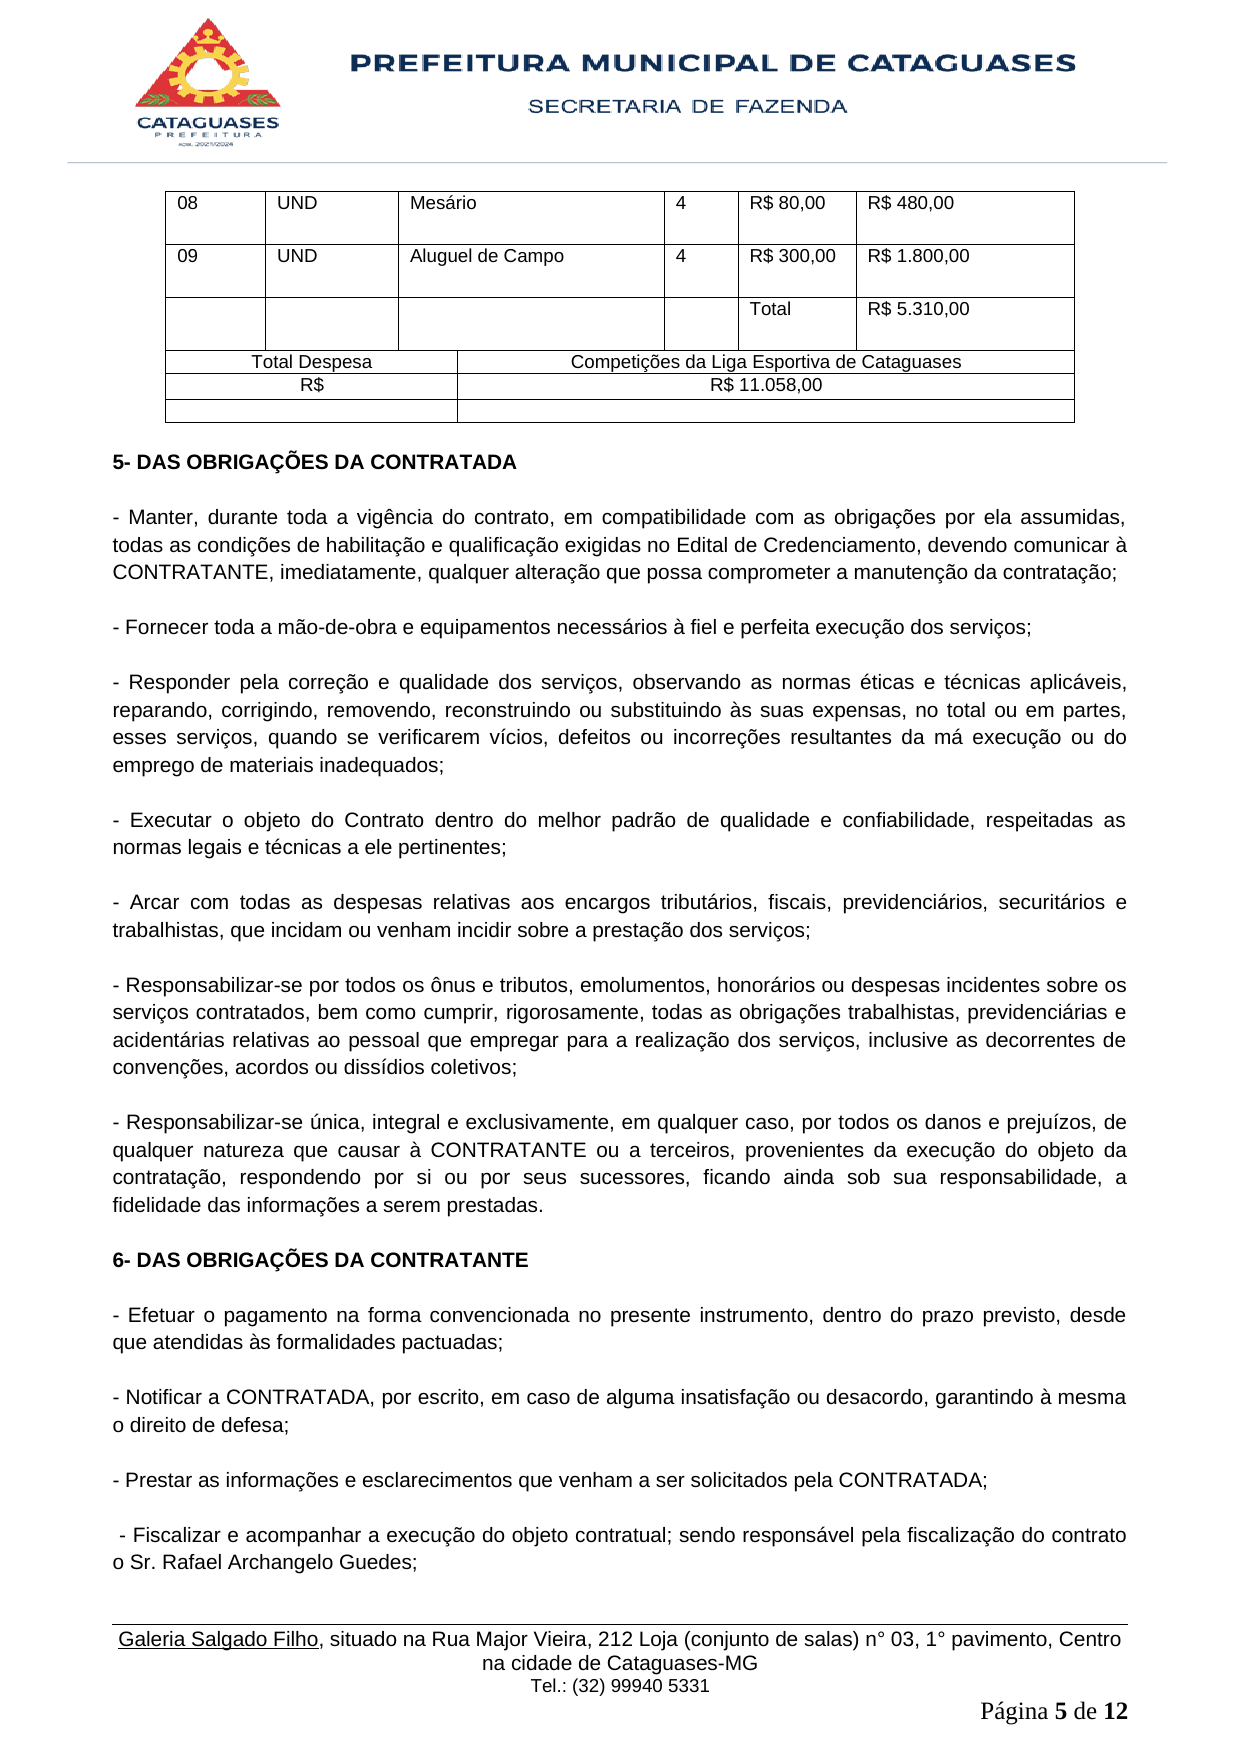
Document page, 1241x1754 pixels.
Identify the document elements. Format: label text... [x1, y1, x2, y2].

table_cell [266, 298, 398, 350]
table_cell Competições da Liga Esportiva de Cataguases [458, 351, 1074, 373]
table_cell [665, 298, 738, 350]
table_cell 4 [665, 192, 738, 244]
table_cell R$ 80,00 [739, 192, 856, 244]
table_cell [166, 400, 457, 422]
table_cell UND [266, 192, 398, 244]
picture [67, 15, 1168, 164]
table_cell Mesário [399, 192, 664, 244]
text - Responsabilizar-se única, integral e exclusivamente, em qualquer caso, por todos os danos e prejuízos, de qualquer natureza que causar à CONTRATANTE ou a terceiros, provenientes da execução do objeto da contratação, respondendo por si ou por seus sucessores, ficando ainda sob sua responsabilidade, a fidelidade das informações a serem prestadas. [112, 1110, 1128, 1217]
text - Arcar com todas as despesas relativas aos encargos tributários, fiscais, previdenciários, securitários e trabalhistas, que incidam ou venham incidir sobre a prestação dos serviços; [112, 890, 1128, 942]
text - Manter, durante toda a vigência do contrato, em compatibilidade com as obrigações por ela assumidas, todas as condições de habilitação e qualificação exigidas no Edital de Credenciamento, devendo comunicar à CONTRATANTE, imediatamente, qualquer alteração que possa comprometer a manutenção da contratação; [112, 505, 1128, 584]
text 6- DAS OBRIGAÇÕES DA CONTRATANTE [112, 1248, 1128, 1272]
table_cell [399, 298, 664, 350]
table_cell Total Despesa [166, 351, 457, 373]
text - Responder pela correção e qualidade dos serviços, observando as normas éticas e técnicas aplicáveis, reparando, corrigindo, removendo, reconstruindo ou substituindo às suas expensas, no total ou em partes, esses serviços, quando se verificarem vícios, defeitos ou incorreções resultantes da má execução ou do emprego de materiais inadequados; [112, 670, 1128, 777]
table_cell 09 [166, 245, 265, 297]
text 5- DAS OBRIGAÇÕES DA CONTRATADA [112, 450, 1128, 474]
table_cell 4 [665, 245, 738, 297]
text - Notificar a CONTRATADA, por escrito, em caso de alguma insatisfação ou desacordo, garantindo à mesma o direito de defesa; [112, 1385, 1128, 1437]
text - Fornecer toda a mão-de-obra e equipamentos necessários à fiel e perfeita execução dos serviços; [112, 615, 1128, 639]
table_cell R$ 300,00 [739, 245, 856, 297]
text - Executar o objeto do Contrato dentro do melhor padrão de qualidade e confiabilidade, respeitadas as normas legais e técnicas a ele pertinentes; [112, 808, 1128, 859]
text - Responsabilizar-se por todos os ônus e tributos, emolumentos, honorários ou despesas incidentes sobre os serviços contratados, bem como cumprir, rigorosamente, todas as obrigações trabalhistas, previdenciárias e acidentárias relativas ao pessoal que empregar para a realização dos serviços, inclusive as decorrentes de convenções, acordos ou dissídios coletivos; [112, 973, 1128, 1079]
table_cell [458, 400, 1074, 422]
table_cell R$ 11.058,00 [458, 374, 1074, 399]
table_cell [166, 298, 265, 350]
table_cell R$ 480,00 [857, 192, 1074, 244]
table_cell R$ 5.310,00 [857, 298, 1074, 350]
table_cell R$ [166, 374, 457, 399]
table_cell UND [266, 245, 398, 297]
table_cell 08 [166, 192, 265, 244]
table_cell R$ 1.800,00 [857, 245, 1074, 297]
table_cell Total [739, 298, 856, 350]
text - Fiscalizar e acompanhar a execução do objeto contratual; sendo responsável pela fiscalização do contrato o Sr. Rafael Archangelo Guedes; [112, 1523, 1128, 1574]
text - Prestar as informações e esclarecimentos que venham a ser solicitados pela CONTRATADA; [112, 1468, 1128, 1492]
table_cell Aluguel de Campo [399, 245, 664, 297]
text - Efetuar o pagamento na forma convencionada no presente instrumento, dentro do prazo previsto, desde que atendidas às formalidades pactuadas; [112, 1303, 1128, 1354]
